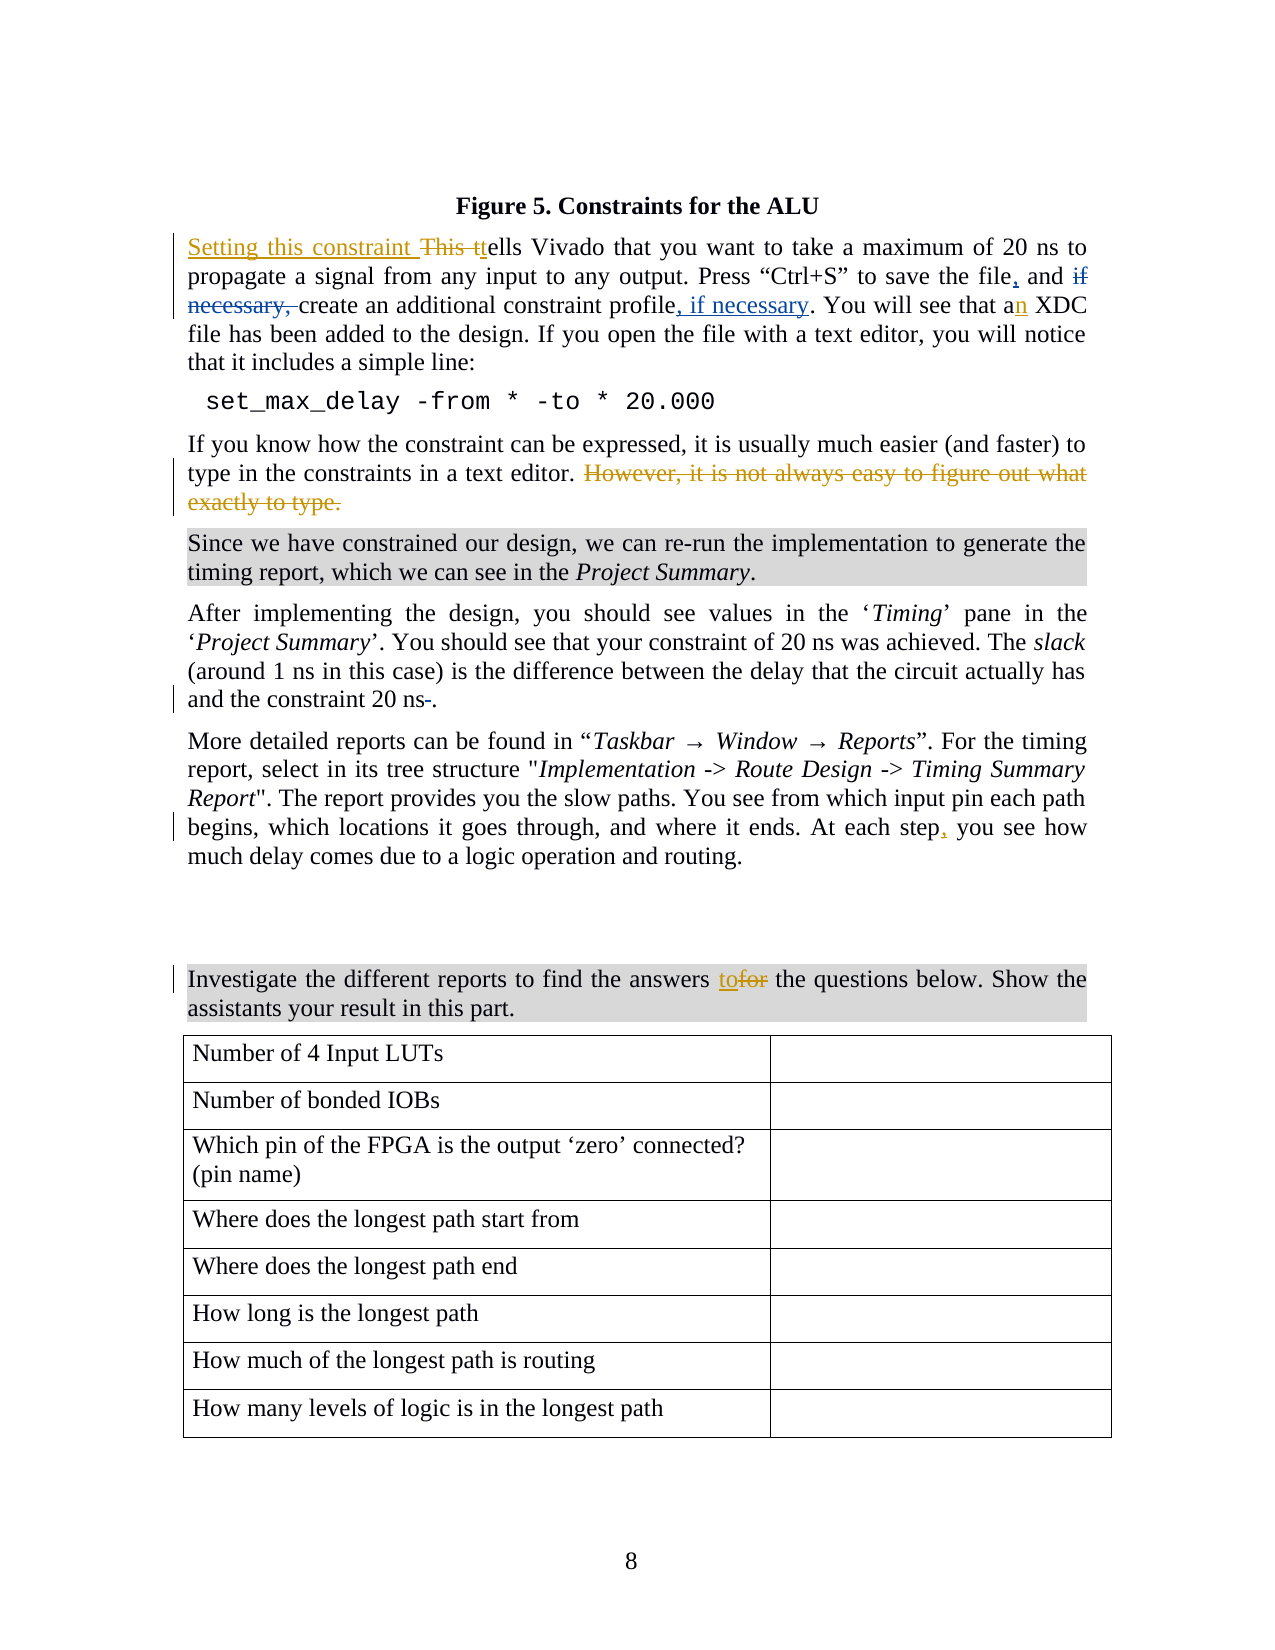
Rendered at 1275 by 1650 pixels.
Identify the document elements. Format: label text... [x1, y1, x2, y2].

table_cell How many levels of logic is in the longest path [184, 1390, 770, 1437]
text After implementing the design, you should see values in the ‘Timing’ pane in the ‘Project Summary’. You should see that your constraint of 20 ns was achieved. The slack (around 1 ns in this case) is the difference between the delay that the circuit actually has and the constraint 20 ns. [187, 598, 1087, 713]
table_cell [771, 1343, 1111, 1389]
text ells Vivado that you want to take a maximum of 20 ns to propagate a signal from any input to any output. Press “Ctrl+S” to save the file and create an additional constraint profile. You will see that a XDC file has been added to the design. If you open the file with a text editor, you will notice that it includes a simple line: [187, 232, 1087, 376]
text set_max_delay -from * -to * 20.000 [205, 389, 1087, 417]
table_cell How much of the longest path is routing [184, 1343, 770, 1389]
table_header Number of 4 Input LUTs [184, 1036, 770, 1082]
table_header [771, 1036, 1111, 1082]
text More detailed reports can be found in “Taskbar → Window → Reports”. For the timing report, select in its tree structure "Implementation -> Route Design -> Timing Summary Report". The report provides you the slow paths. You see from which input pin each path begins, which locations it goes through, and where it ends. At each step you see how much delay comes due to a logic operation and routing. [187, 726, 1087, 869]
table_cell Which pin of the FPGA is the output ‘zero’ connected? (pin name) [184, 1130, 770, 1200]
text Figure 5. Constraints for the ALU [187, 191, 1087, 220]
table_cell [771, 1201, 1111, 1247]
table_cell [771, 1130, 1111, 1200]
table_cell How long is the longest path [184, 1296, 770, 1342]
table_cell Where does the longest path start from [184, 1201, 770, 1247]
table_cell [771, 1083, 1111, 1129]
text Investigate the different reports to find the answers the questions below. Show the assistants your result in this part. [187, 964, 1087, 1022]
table_cell [771, 1296, 1111, 1342]
table_cell [771, 1390, 1111, 1437]
table_cell Where does the longest path end [184, 1249, 770, 1295]
text If you know how the constraint can be expressed, it is usually much easier (and faster) to type in the constraints in a text editor. [187, 429, 1087, 516]
text Since we have constrained our design, we can re-run the implementation to generate the timing report, which we can see in the Project Summary. [187, 528, 1087, 586]
table_cell Number of bonded IOBs [184, 1083, 770, 1129]
table_cell [771, 1249, 1111, 1295]
